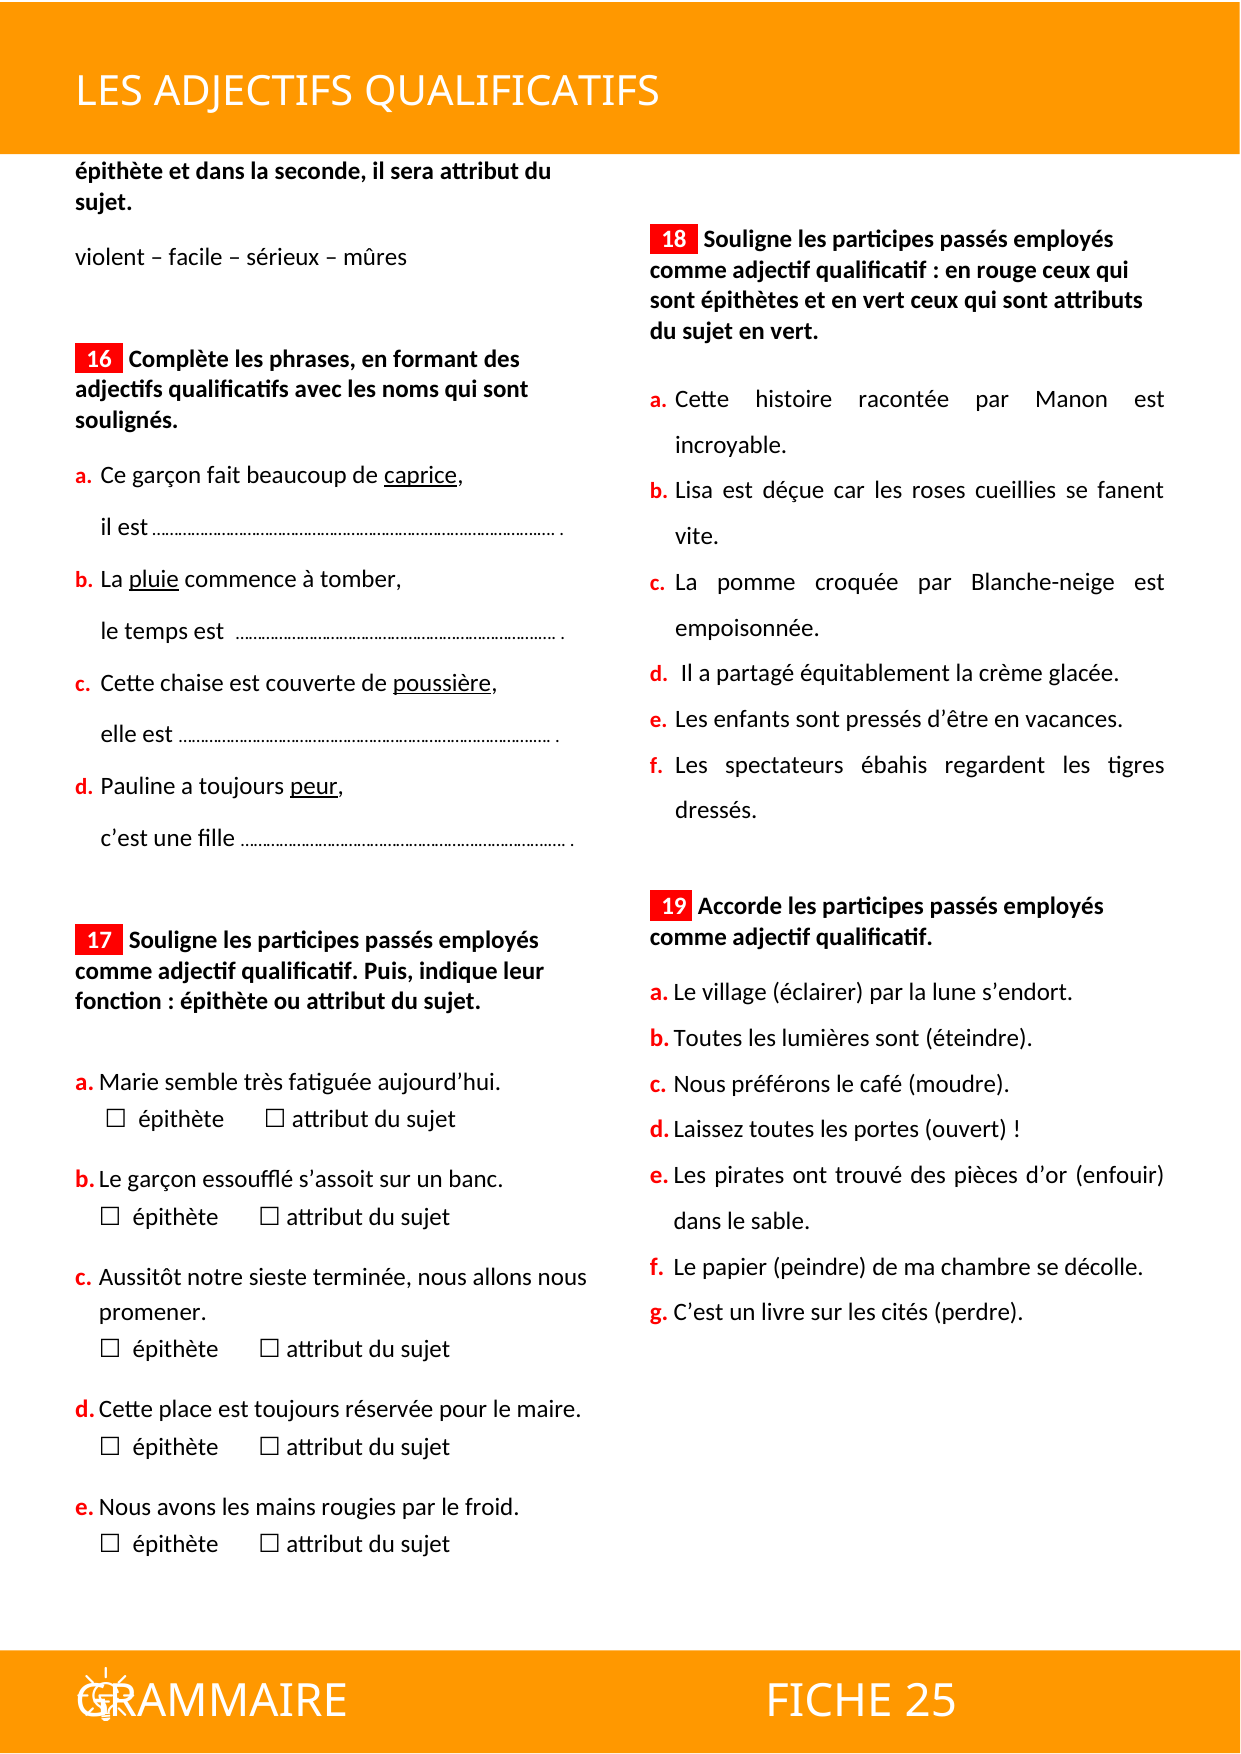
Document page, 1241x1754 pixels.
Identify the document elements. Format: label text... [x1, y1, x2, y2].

list Cette place est toujours réservée pour le maire. [75, 1393, 591, 1424]
list Cette chaise est couverte de poussière, elle est ……………………………………………………………………….…. . [75, 667, 591, 749]
list Marie semble très fatiguée aujourd’hui. épithète attribut du sujet [75, 1066, 591, 1135]
list Le papier (peindre) de ma chambre se décolle. [649, 1251, 1165, 1281]
list La pluie commence à tomber, le temps est …………………………………………………………….…. . [75, 563, 591, 645]
list Laissez toutes les portes (ouvert) ! [649, 1113, 1165, 1144]
text violent – facile – sérieux – mûres [75, 241, 591, 272]
list Pauline a toujours peur, c’est une fille ……………………………………………….…………….…. . [75, 771, 591, 853]
list épithète attribut du sujet [99, 1331, 591, 1365]
list Toutes les lumières sont (éteindre). [649, 1022, 1165, 1053]
list Ce garçon fait beaucoup de caprice, il est ……………………………………………………………….…………….…. . [75, 459, 591, 542]
text 19 Accorde les participes passés employés comme adjectif qualificatif. [649, 890, 1165, 951]
list Aussitôt notre sieste terminée, nous allons nous promener. [75, 1261, 591, 1326]
list C’est un livre sur les cités (perdre). [649, 1296, 1165, 1327]
text 17 Souligne les participes passés employés comme adjectif qualificatif. Puis, indique leur fonction : épithète ou attribut du sujet. [75, 924, 591, 1016]
list Les spectateurs ébahis regardent les tigres dressés. [649, 749, 1165, 825]
list Nous préférons le café (moudre). [649, 1068, 1165, 1098]
text 16 Complète les phrases, en formant des adjectifs qualificatifs avec les noms qui sont soulignés. [75, 343, 591, 434]
list Le village (éclairer) par la lune s’endort. [649, 976, 1165, 1007]
list Les pirates ont trouvé des pièces d’or (enfouir) dans le sable. [649, 1159, 1165, 1236]
list Cette histoire racontée par Manon est incroyable. [649, 383, 1165, 459]
list Il a partagé équitablement la crème glacée. [649, 657, 1165, 688]
list épithète attribut du sujet [99, 1198, 591, 1232]
list Le garçon essoufflé s’assoit sur un banc. [75, 1163, 591, 1194]
list Nous avons les mains rougies par le froid. épithète attribut du sujet [75, 1491, 591, 1560]
text 18 Souligne les participes passés employés comme adjectif qualificatif : en rouge ceux qui sont épithètes et en vert ceux qui sont attributs du sujet en vert. [649, 223, 1165, 346]
list Les enfants sont pressés d’être en vacances. [649, 703, 1165, 734]
list La pomme croquée par Blanche-neige est empoisonnée. [649, 566, 1165, 642]
picture [75, 1667, 139, 1723]
list épithète attribut du sujet [99, 1428, 591, 1462]
list Lisa est déçue car les roses cueillies se fanent vite. [649, 474, 1165, 551]
